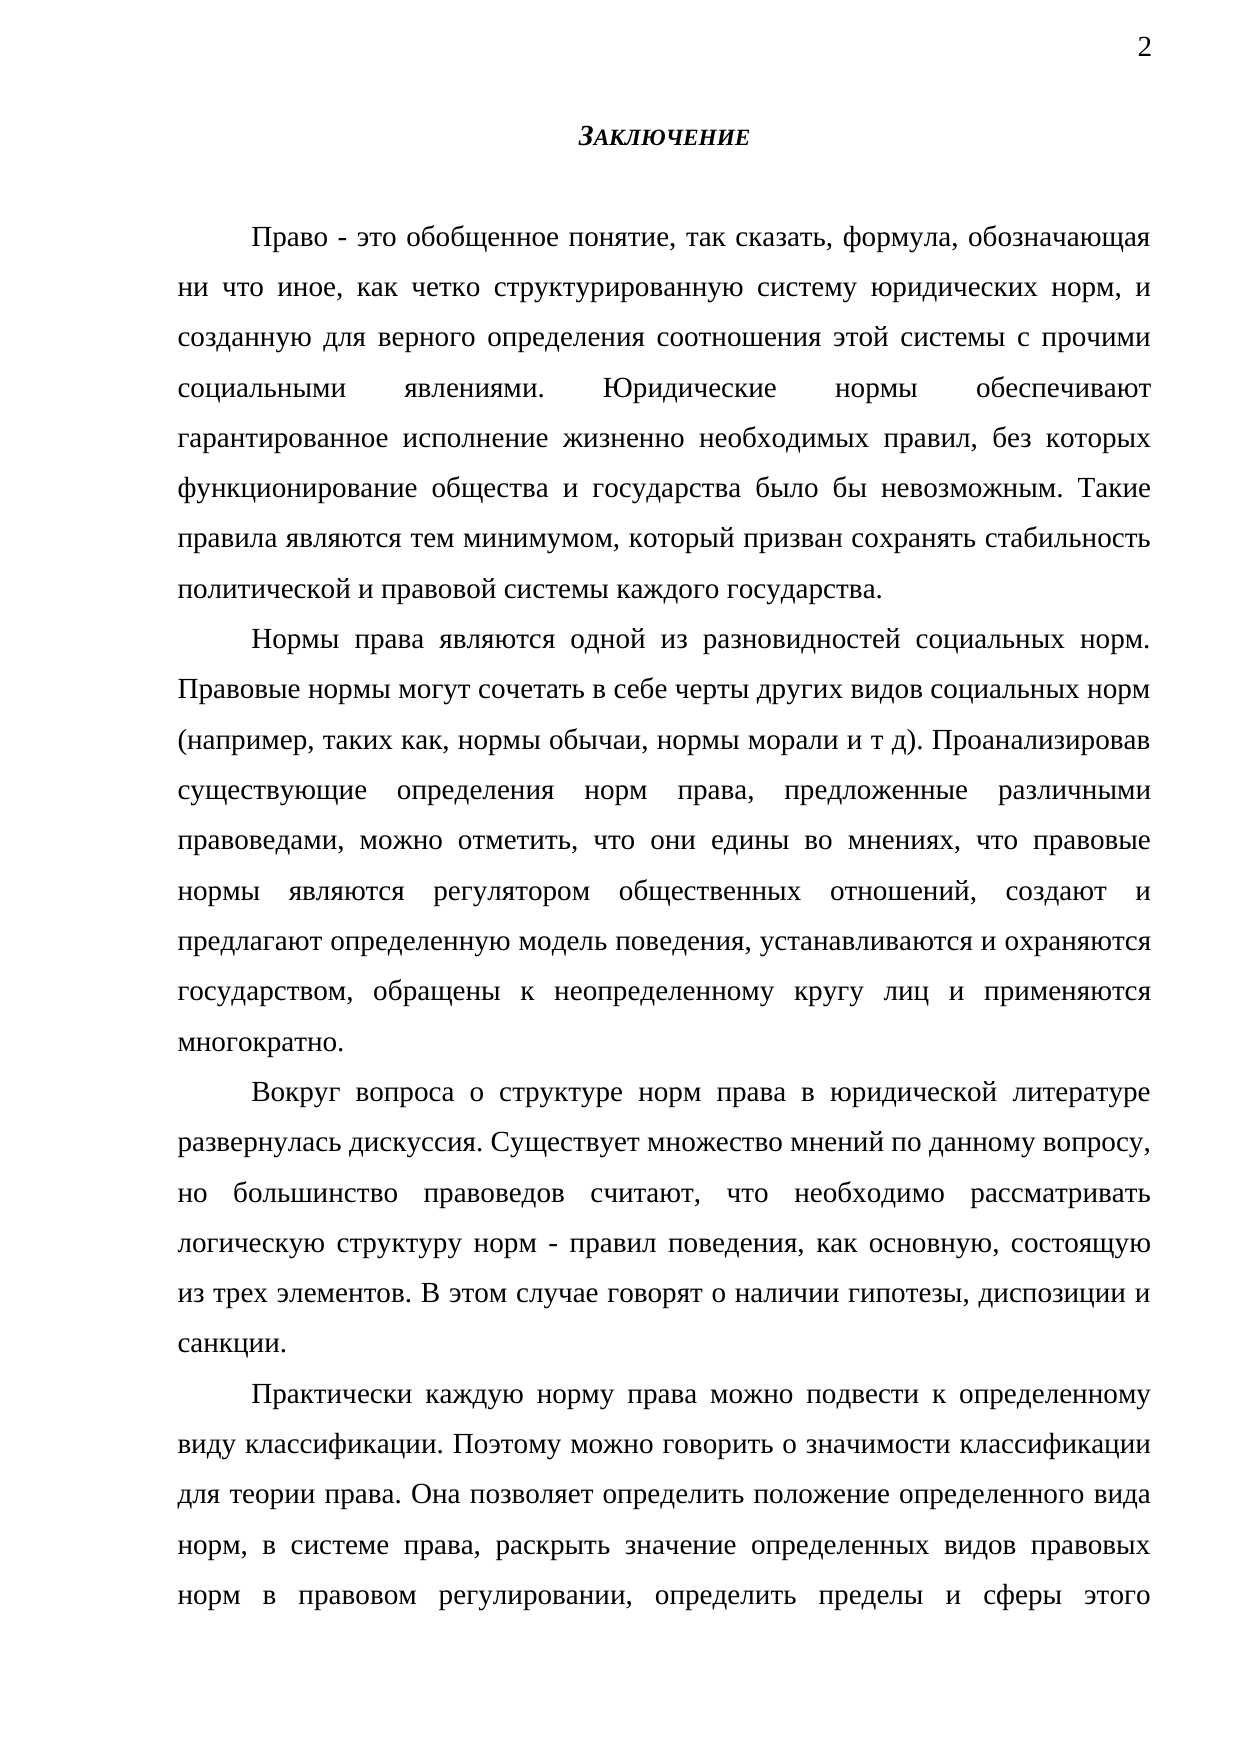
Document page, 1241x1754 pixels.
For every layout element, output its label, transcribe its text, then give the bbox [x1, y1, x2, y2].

text Вокруг вопроса о структуре норм права в юридической литературе развернулась дискуссия. Существует множество мнений по данному вопросу, но большинство правоведов считают, что необходимо рассматривать логическую структуру норм - правил поведения, как основную, состоящую из трех элементов. В этом случае говорят о наличии гипотезы, диспозиции и санкции. [177, 1074, 1152, 1359]
text Право - это обобщенное понятие, так сказать, формула, обозначающая ни что иное, как четко структурированную систему юридических норм, и созданную для верного определения соотношения этой системы с прочими социальными явлениями. Юридические нормы обеспечивают гарантированное исполнение жизненно необходимых правил, без которых функционирование общества и государства было бы невозможным. Такие правила являются тем минимумом, который призван сохранять стабильность политической и правовой системы каждого государства. [177, 219, 1152, 604]
subtitle Заключение [177, 118, 1152, 152]
text Нормы права являются одной из разновидностей социальных норм. Правовые нормы могут сочетать в себе черты других видов социальных норм (например, таких как, нормы обычаи, нормы морали и т д). Проанализировав существующие определения норм права, предложенные различными правоведами, можно отметить, что они едины во мнениях, что правовые нормы являются регулятором общественных отношений, создают и предлагают определенную модель поведения, устанавливаются и охраняются государством, обращены к неопределенному кругу лиц и применяются многократно. [177, 621, 1152, 1057]
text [177, 1376, 1152, 1611]
